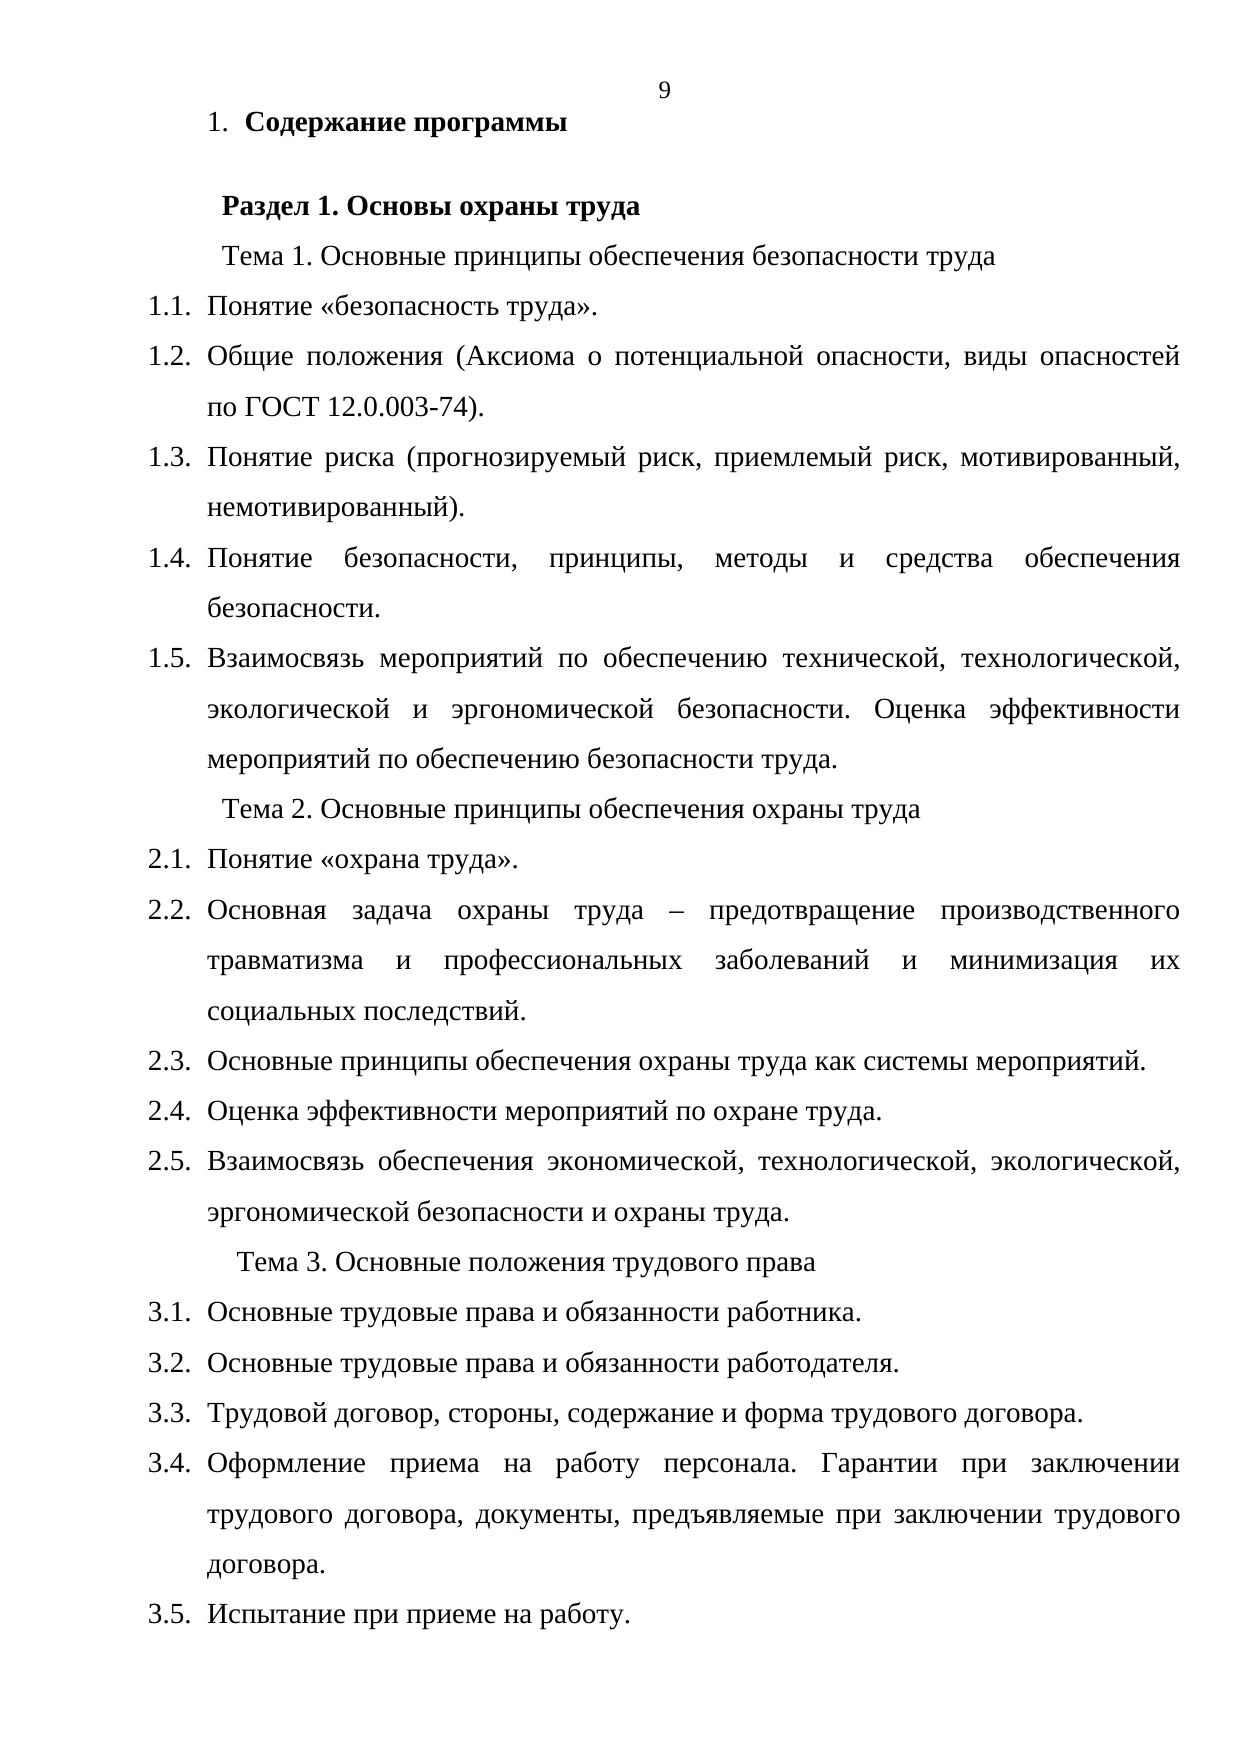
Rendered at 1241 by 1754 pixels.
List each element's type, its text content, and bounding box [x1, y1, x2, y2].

list Понятие риска (прогнозируемый риск, приемлемый риск, мотивированный, немотивированный). [148, 439, 1181, 523]
list Трудовой договор, стороны, содержание и форма трудового договора. [148, 1395, 1181, 1429]
list Взаимосвязь обеспечения экономической, технологической, экологической, эргономической безопасности и охраны труда. [148, 1143, 1181, 1227]
list Общие положения (Аксиома о потенциальной опасности, виды опасностей по ГОСТ 12.0.003-74). [148, 338, 1181, 422]
list Оформление приема на работу персонала. Гарантии при заключении трудового договора, документы, предъявляемые при заключении трудового договора. [148, 1445, 1181, 1579]
list Основные трудовые права и обязанности работодателя. [148, 1345, 1181, 1378]
list Основные трудовые права и обязанности работника. [148, 1294, 1181, 1328]
list Испытание при приеме на работу. [148, 1596, 1181, 1630]
list Понятие безопасности, принципы, методы и средства обеспечения безопасности. [148, 540, 1181, 624]
list Оценка эффективности мероприятий по охране труда. [148, 1093, 1181, 1127]
text Тема 2. Основные принципы обеспечения охраны труда [222, 791, 1181, 825]
list Основные принципы обеспечения охраны труда как системы мероприятий. [148, 1043, 1181, 1076]
list Содержание программы [207, 104, 1181, 137]
list Понятие «охрана труда». [148, 842, 1181, 875]
list Тема 3. Основные положения трудового права [148, 1244, 1181, 1278]
list Понятие «безопасность труда». [148, 288, 1181, 322]
list Взаимосвязь мероприятий по обеспечению технической, технологической, экологической и эргономической безопасности. Оценка эффективности мероприятий по обеспечению безопасности труда. [148, 640, 1181, 774]
text Раздел 1. Основы охраны труда [222, 188, 1181, 221]
list Основная задача охраны труда – предотвращение производственного травматизма и профессиональных заболеваний и минимизация их социальных последствий. [148, 892, 1181, 1026]
text Тема 1. Основные принципы обеспечения безопасности труда [222, 238, 1181, 271]
